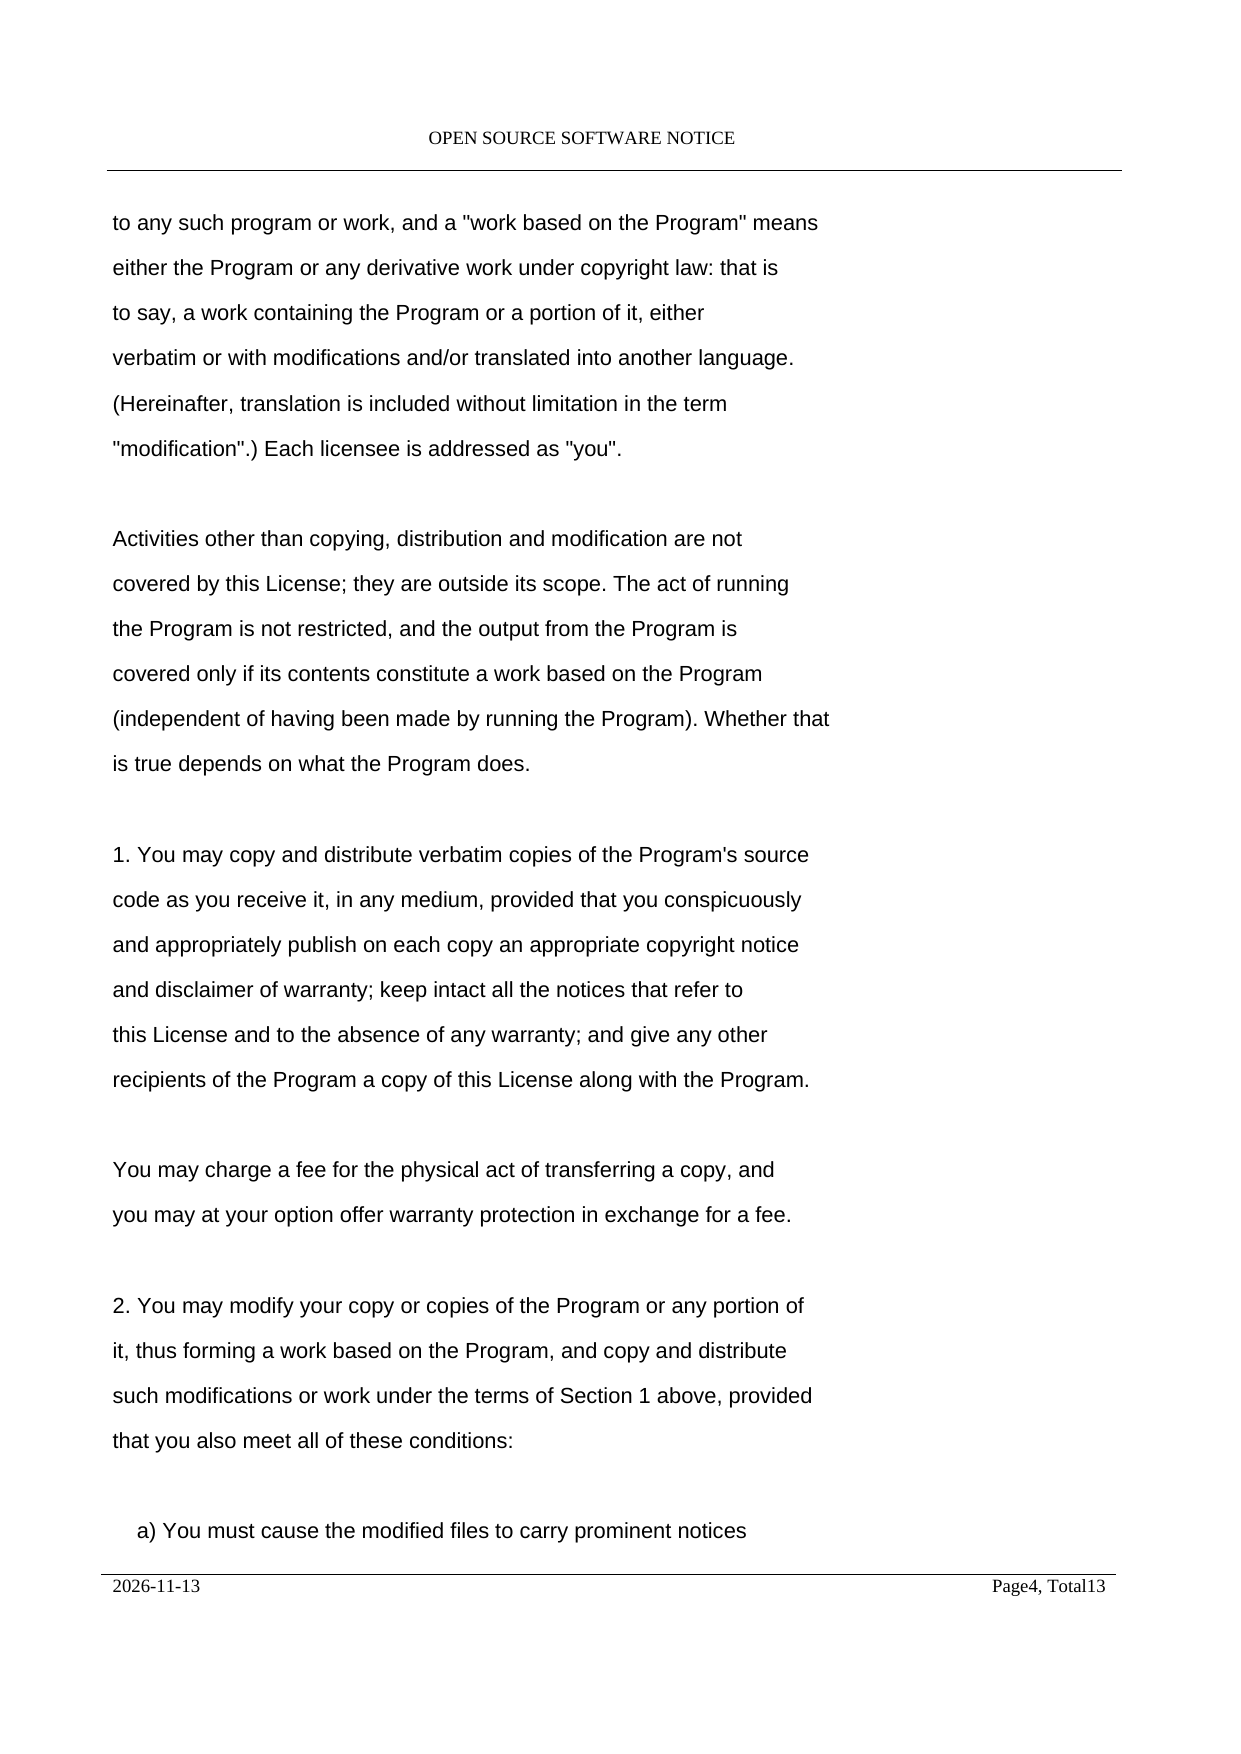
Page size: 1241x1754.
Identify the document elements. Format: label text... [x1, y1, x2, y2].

text 1. You may copy and distribute verbatim copies of the Program's source [112, 838, 1128, 870]
text recipients of the Program a copy of this License along with the Program. [112, 1063, 1128, 1096]
text such modifications or work under the terms of Section 1 above, provided [112, 1379, 1128, 1412]
text this License and to the absence of any warranty; and give any other [112, 1018, 1128, 1051]
text You may charge a fee for the physical act of transferring a copy, and [112, 1153, 1128, 1186]
text you may at your option offer warranty protection in exchange for a fee. [112, 1199, 1128, 1231]
text that you also meet all of these conditions: [112, 1424, 1128, 1457]
text verbatim or with modifications and/or translated into another language. [112, 342, 1128, 374]
text either the Program or any derivative work under copyright law: that is [112, 251, 1128, 284]
text code as you receive it, in any medium, provided that you conspicuously [112, 883, 1128, 915]
text covered only if its contents constitute a work based on the Program [112, 657, 1128, 690]
text (Hereinafter, translation is included without limitation in the term [112, 387, 1128, 419]
text to say, a work containing the Program or a portion of it, either [112, 297, 1128, 329]
text is true depends on what the Program does. [112, 748, 1128, 780]
text it, thus forming a work based on the Program, and copy and distribute [112, 1334, 1128, 1366]
text (independent of having been made by running the Program). Whether that [112, 702, 1128, 735]
text and disclaimer of warranty; keep intact all the notices that refer to [112, 973, 1128, 1006]
text to any such program or work, and a "work based on the Program" means [112, 206, 1128, 239]
text the Program is not restricted, and the output from the Program is [112, 612, 1128, 645]
text "modification".) Each licensee is addressed as "you". [112, 432, 1128, 464]
text and appropriately publish on each copy an appropriate copyright notice [112, 928, 1128, 961]
text 2. You may modify your copy or copies of the Program or any portion of [112, 1289, 1128, 1321]
text Activities other than copying, distribution and modification are not [112, 522, 1128, 554]
text a) You must cause the modified files to carry prominent notices [112, 1514, 1128, 1547]
text covered by this License; they are outside its scope. The act of running [112, 567, 1128, 600]
